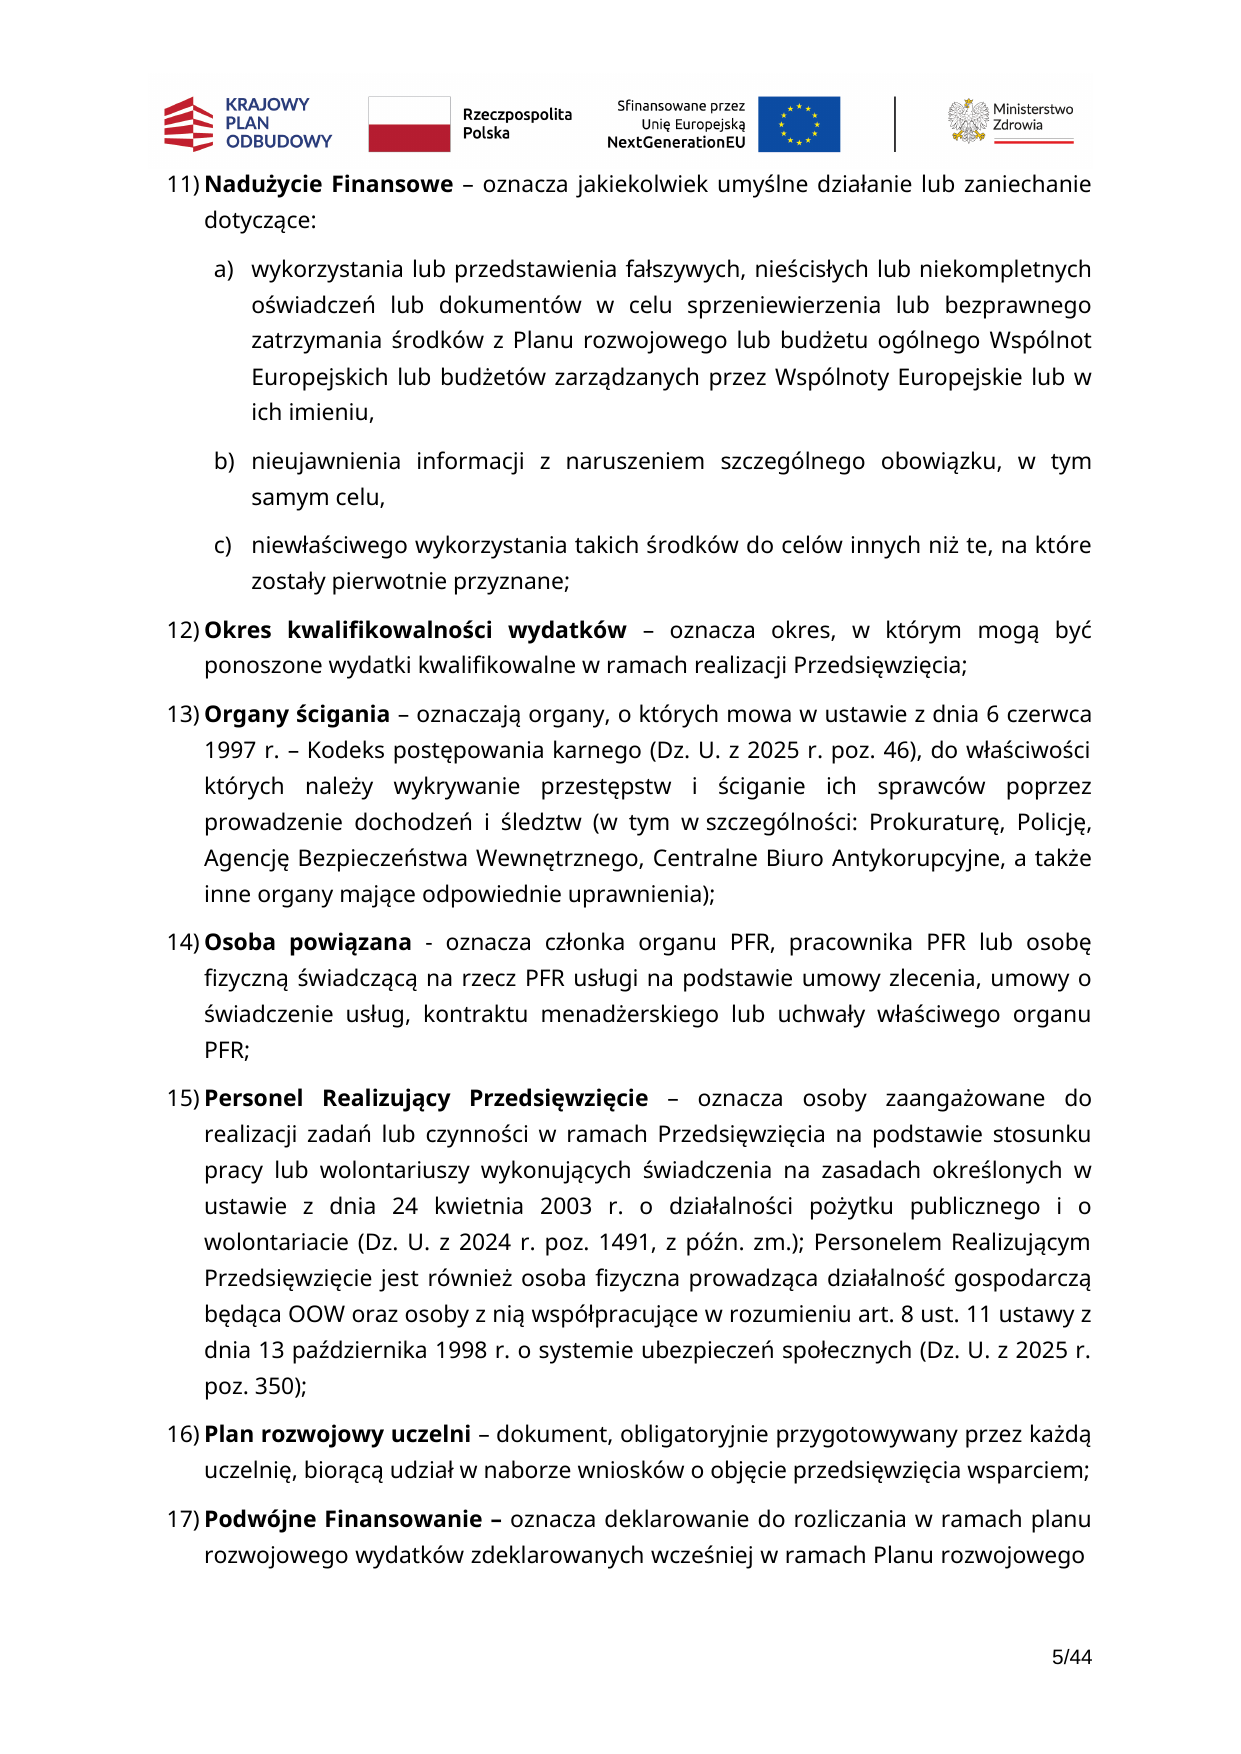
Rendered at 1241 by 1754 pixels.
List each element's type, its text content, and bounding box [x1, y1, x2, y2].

list Osoba powiązana - oznacza członka organu PFR, pracownika PFR lub osobę fizyczną świadczącą na rzecz PFR usługi na podstawie umowy zlecenia, umowy o świadczenie usług, kontraktu menadżerskiego lub uchwały właściwego organu PFR; [166, 926, 1092, 1065]
list Okres kwalifikowalności wydatków – oznacza okres, w którym mogą być ponoszone wydatki kwalifikowalne w ramach realizacji Przedsięwzięcia; [166, 613, 1092, 681]
list nieujawnienia informacji z naruszeniem szczególnego obowiązku, w tym samym celu, [214, 445, 1092, 512]
list Plan rozwojowy uczelni – dokument, obligatoryjnie przygotowywany przez każdą uczelnię, biorącą udział w naborze wniosków o objęcie przedsięwzięcia wsparciem; [166, 1418, 1092, 1485]
list Organy ścigania – oznaczają organy, o których mowa w ustawie z dnia 6 czerwca 1997 r. – Kodeks postępowania karnego (Dz. U. z 2025 r. poz. 46), do właściwości których należy wykrywanie przestępstw i ściganie ich sprawców poprzez prowadzenie dochodzeń i śledztw (w tym w szczególności: Prokuraturę, Policję, Agencję Bezpieczeństwa Wewnętrznego, Centralne Biuro Antykorupcyjne, a także inne organy mające odpowiednie uprawnienia); [166, 698, 1092, 909]
list Nadużycie Finansowe – oznacza jakiekolwiek umyślne działanie lub zaniechanie dotyczące: [166, 169, 1092, 235]
picture [147, 73, 1093, 169]
list wykorzystania lub przedstawienia fałszywych, nieścisłych lub niekompletnych oświadczeń lub dokumentów w celu sprzeniewierzenia lub bezprawnego zatrzymania środków z Planu rozwojowego lub budżetu ogólnego Wspólnot Europejskich lub budżetów zarządzanych przez Wspólnoty Europejskie lub w ich imieniu, [214, 253, 1092, 428]
list Personel Realizujący Przedsięwzięcie – oznacza osoby zaangażowane do realizacji zadań lub czynności w ramach Przedsięwzięcia na podstawie stosunku pracy lub wolontariuszy wykonujących świadczenia na zasadach określonych w ustawie z dnia 24 kwietnia 2003 r. o działalności pożytku publicznego i o wolontariacie (Dz. U. z 2024 r. poz. 1491, z późn. zm.); Personelem Realizującym Przedsięwzięcie jest również osoba fizyczna prowadząca działalność gospodarczą będąca OOW oraz osoby z nią współpracujące w rozumieniu art. 8 ust. 11 ustawy z dnia 13 października 1998 r. o systemie ubezpieczeń społecznych (Dz. U. z 2025 r. poz. 350); [166, 1082, 1092, 1401]
list niewłaściwego wykorzystania takich środków do celów innych niż te, na które zostały pierwotnie przyznane; [214, 529, 1092, 596]
